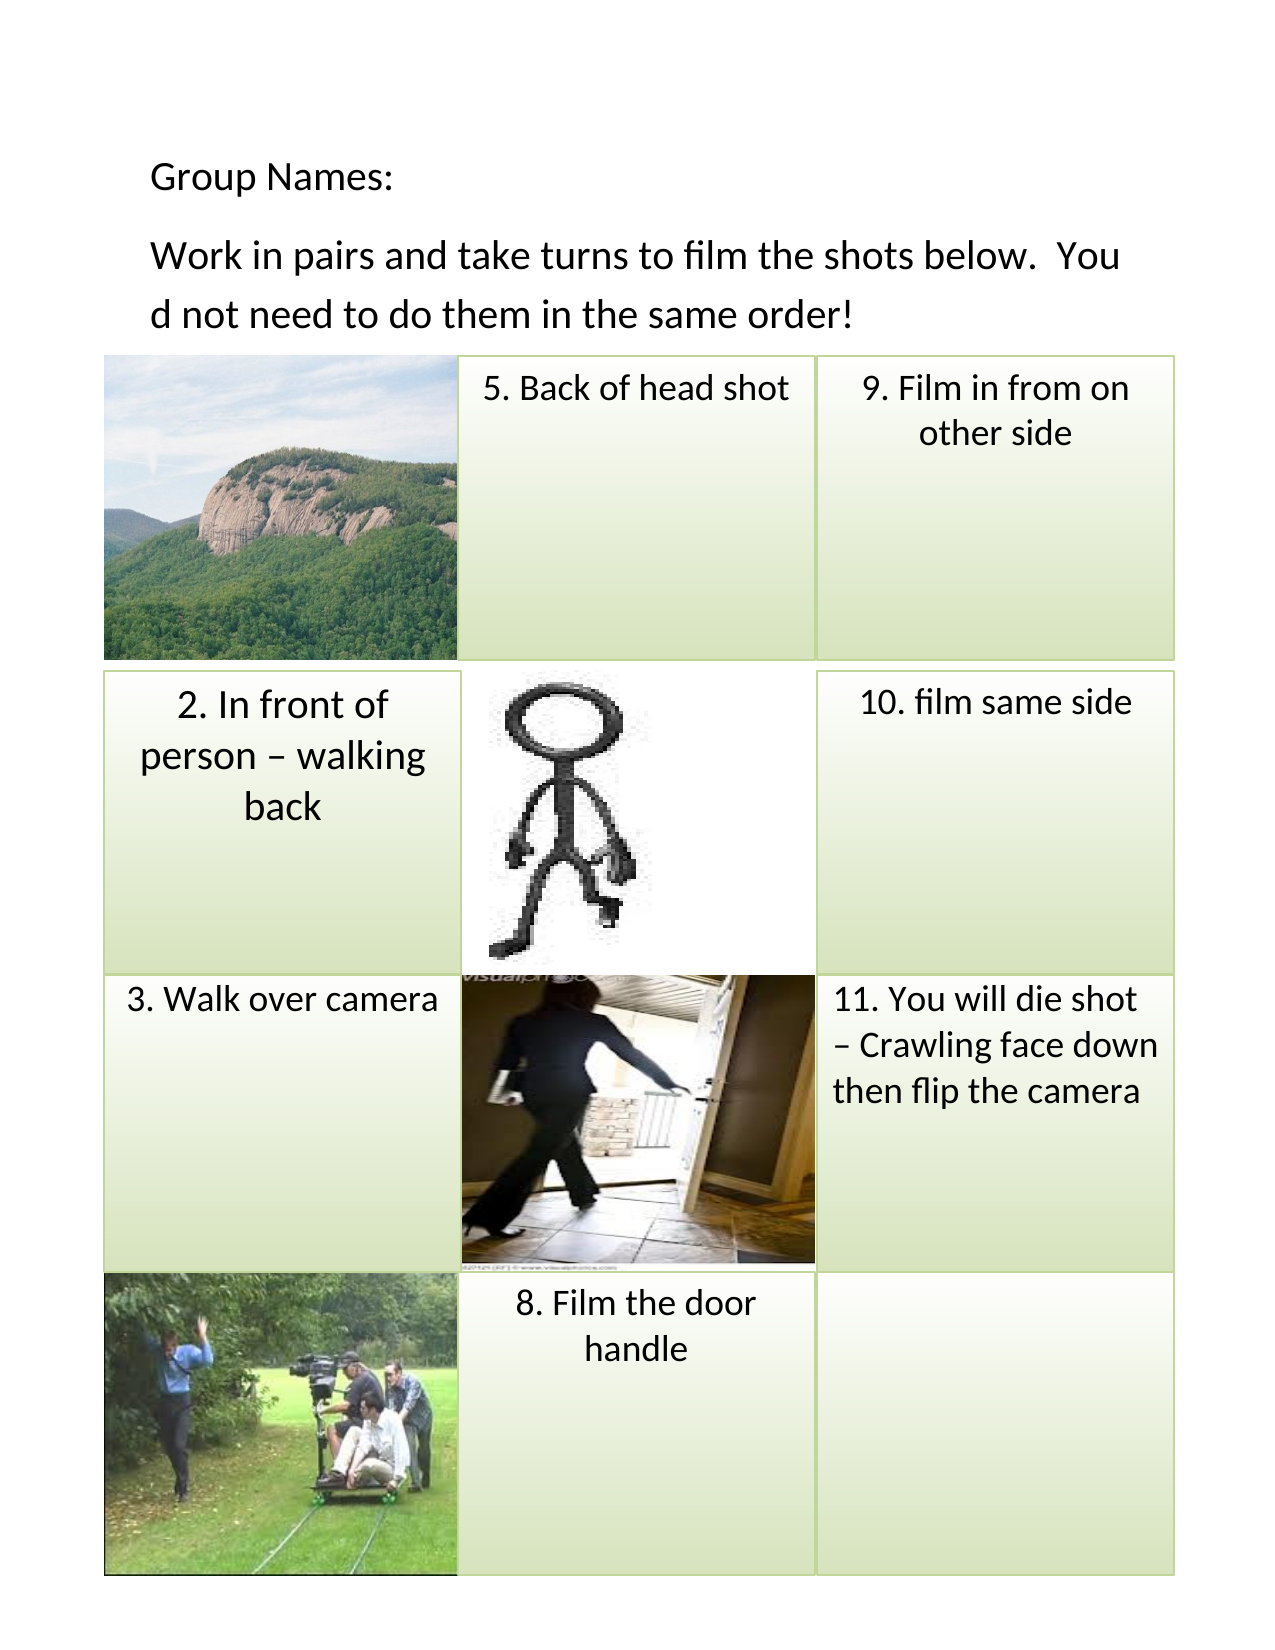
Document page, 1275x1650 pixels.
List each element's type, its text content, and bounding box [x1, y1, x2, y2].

picture [104, 355, 457, 660]
text Work in pairs and take turns to film the shots below. You d not need to do them in the same order! [150, 229, 1125, 338]
text Group Names: [150, 150, 1125, 201]
picture [104, 1273, 457, 1576]
picture [462, 670, 815, 1271]
